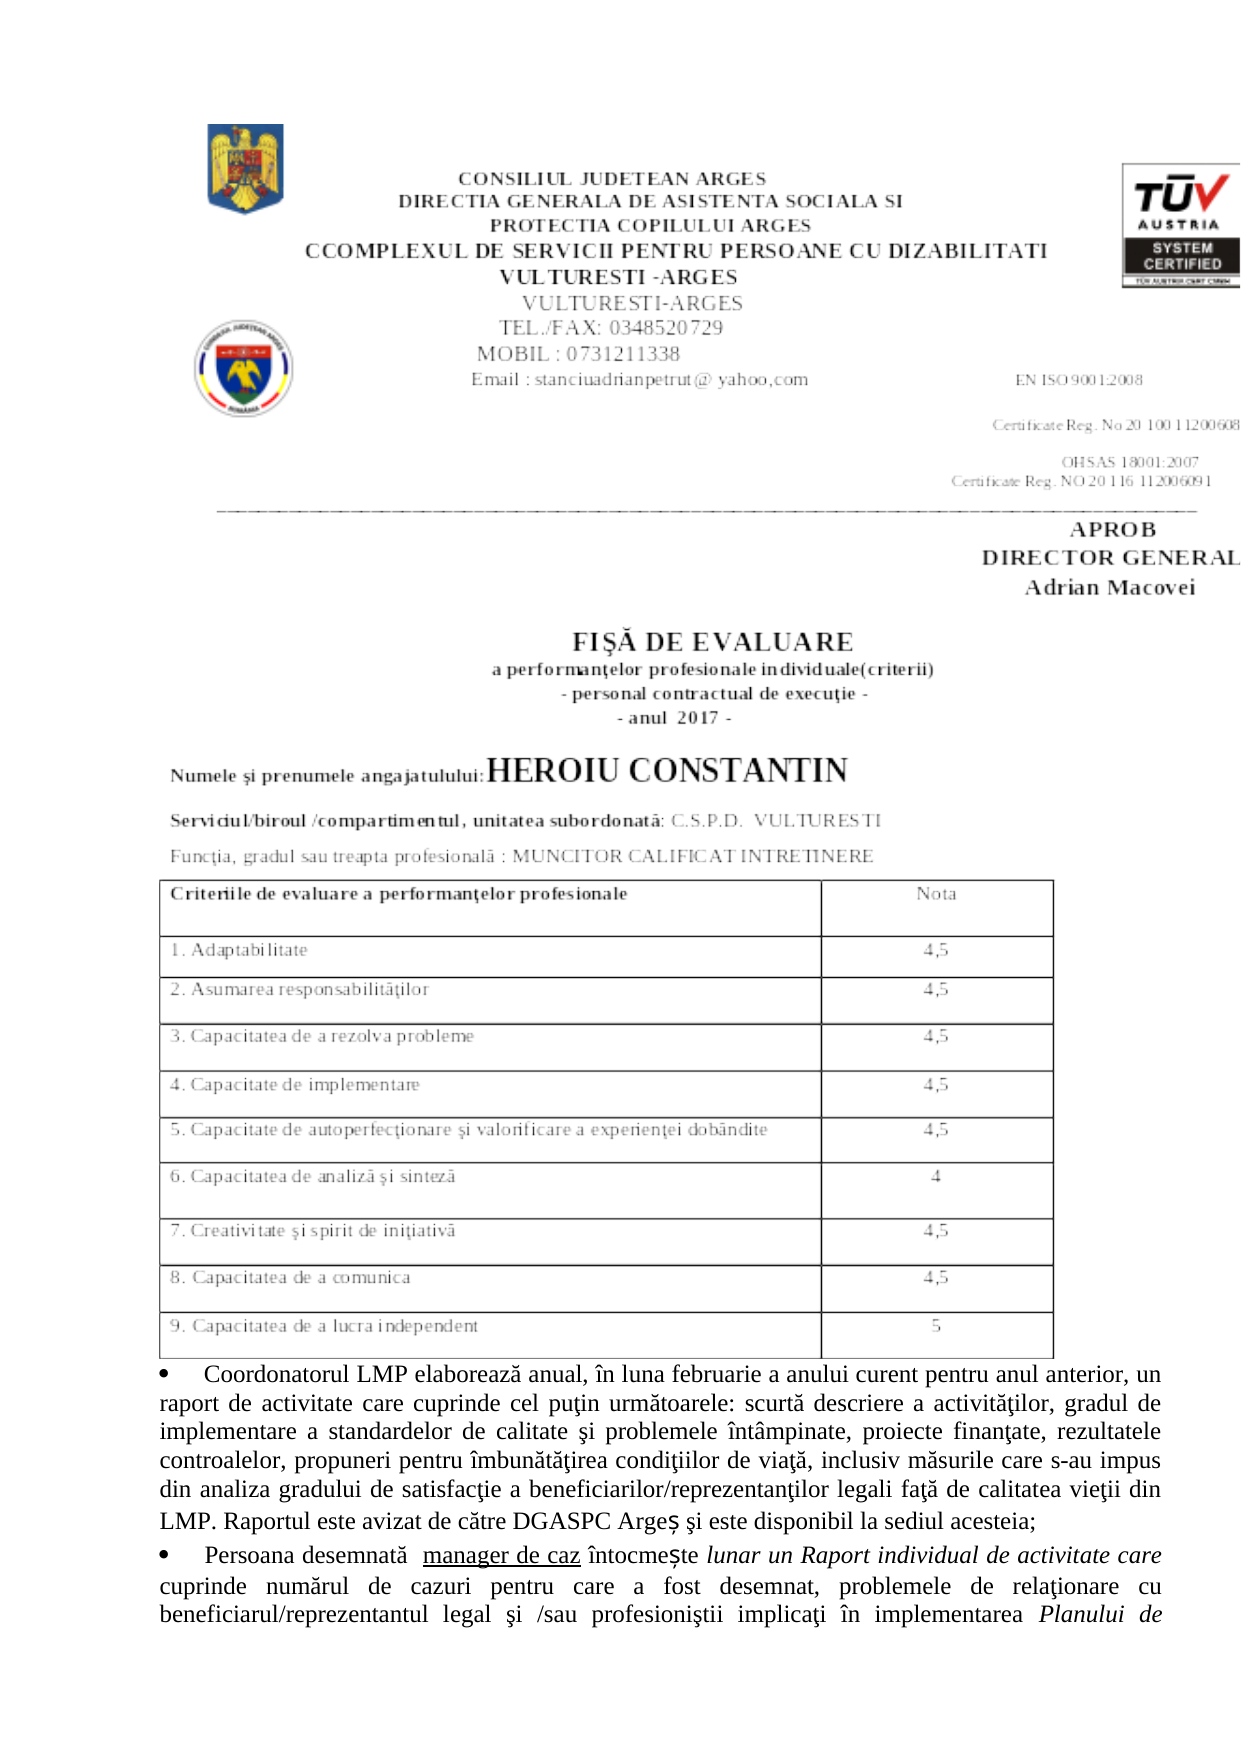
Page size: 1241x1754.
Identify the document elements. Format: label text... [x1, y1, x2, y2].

list Persoana desemnată manager de caz întocmește lunar un Raport individual de activitate care cuprinde numărul de cazuri pentru care a fost desemnat, problemele de relaţionare cu beneficiarul/reprezentantul legal şi /sau profesioniştii implicaţi în implementarea Planului de acţiune, rezultate obţinute, propunerile, pe care îl transmite, până în data de lunii următoare, în atenţia DGASPC Argeş. [159, 1537, 1162, 1628]
list Coordonatorul LMP elaborează anual, în luna februarie a anului curent pentru anul anterior, un raport de activitate care cuprinde cel puţin următoarele: scurtă descriere a activităţilor, gradul de implementare a standardelor de calitate şi problemele întâmpinate, proiecte finanţate, rezultatele controalelor, propuneri pentru îmbunătăţirea condiţiilor de viaţă, inclusiv măsurile care s-au impus din analiza gradului de satisfacţie a beneficiarilor/reprezentanţilor legali faţă de calitatea vieţii din LMP. Raportul este avizat de către DGASPC Argeș şi este disponibil la sediul acesteia; [159, 1359, 1162, 1537]
